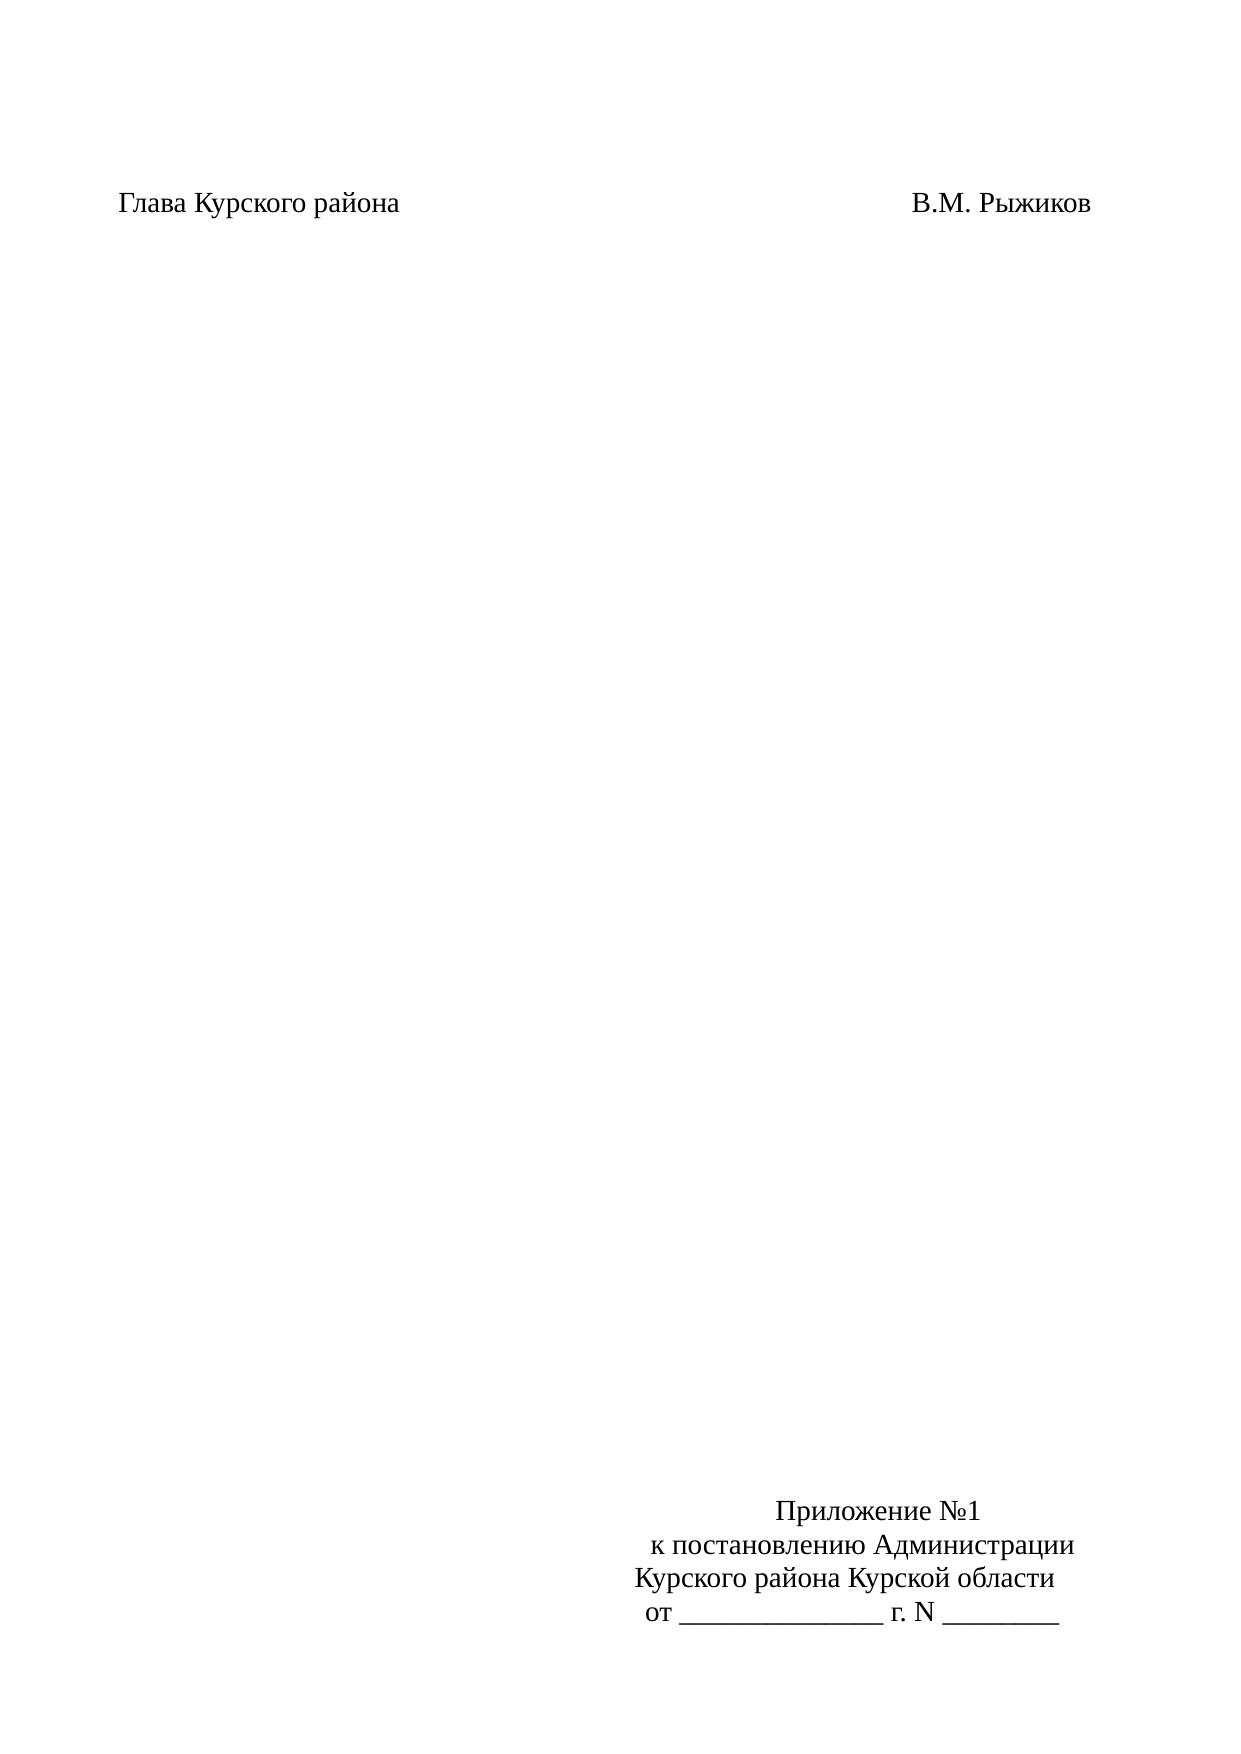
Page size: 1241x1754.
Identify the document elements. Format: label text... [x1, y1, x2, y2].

text Приложение №1 [561, 1493, 1122, 1527]
text Курского района Курской области [559, 1560, 1122, 1594]
text от ______________ г. N ________ [413, 1594, 1122, 1627]
text к постановлению Администрации [486, 1527, 1122, 1560]
text Глава Курского района В.М. Рыжиков [118, 185, 1122, 219]
